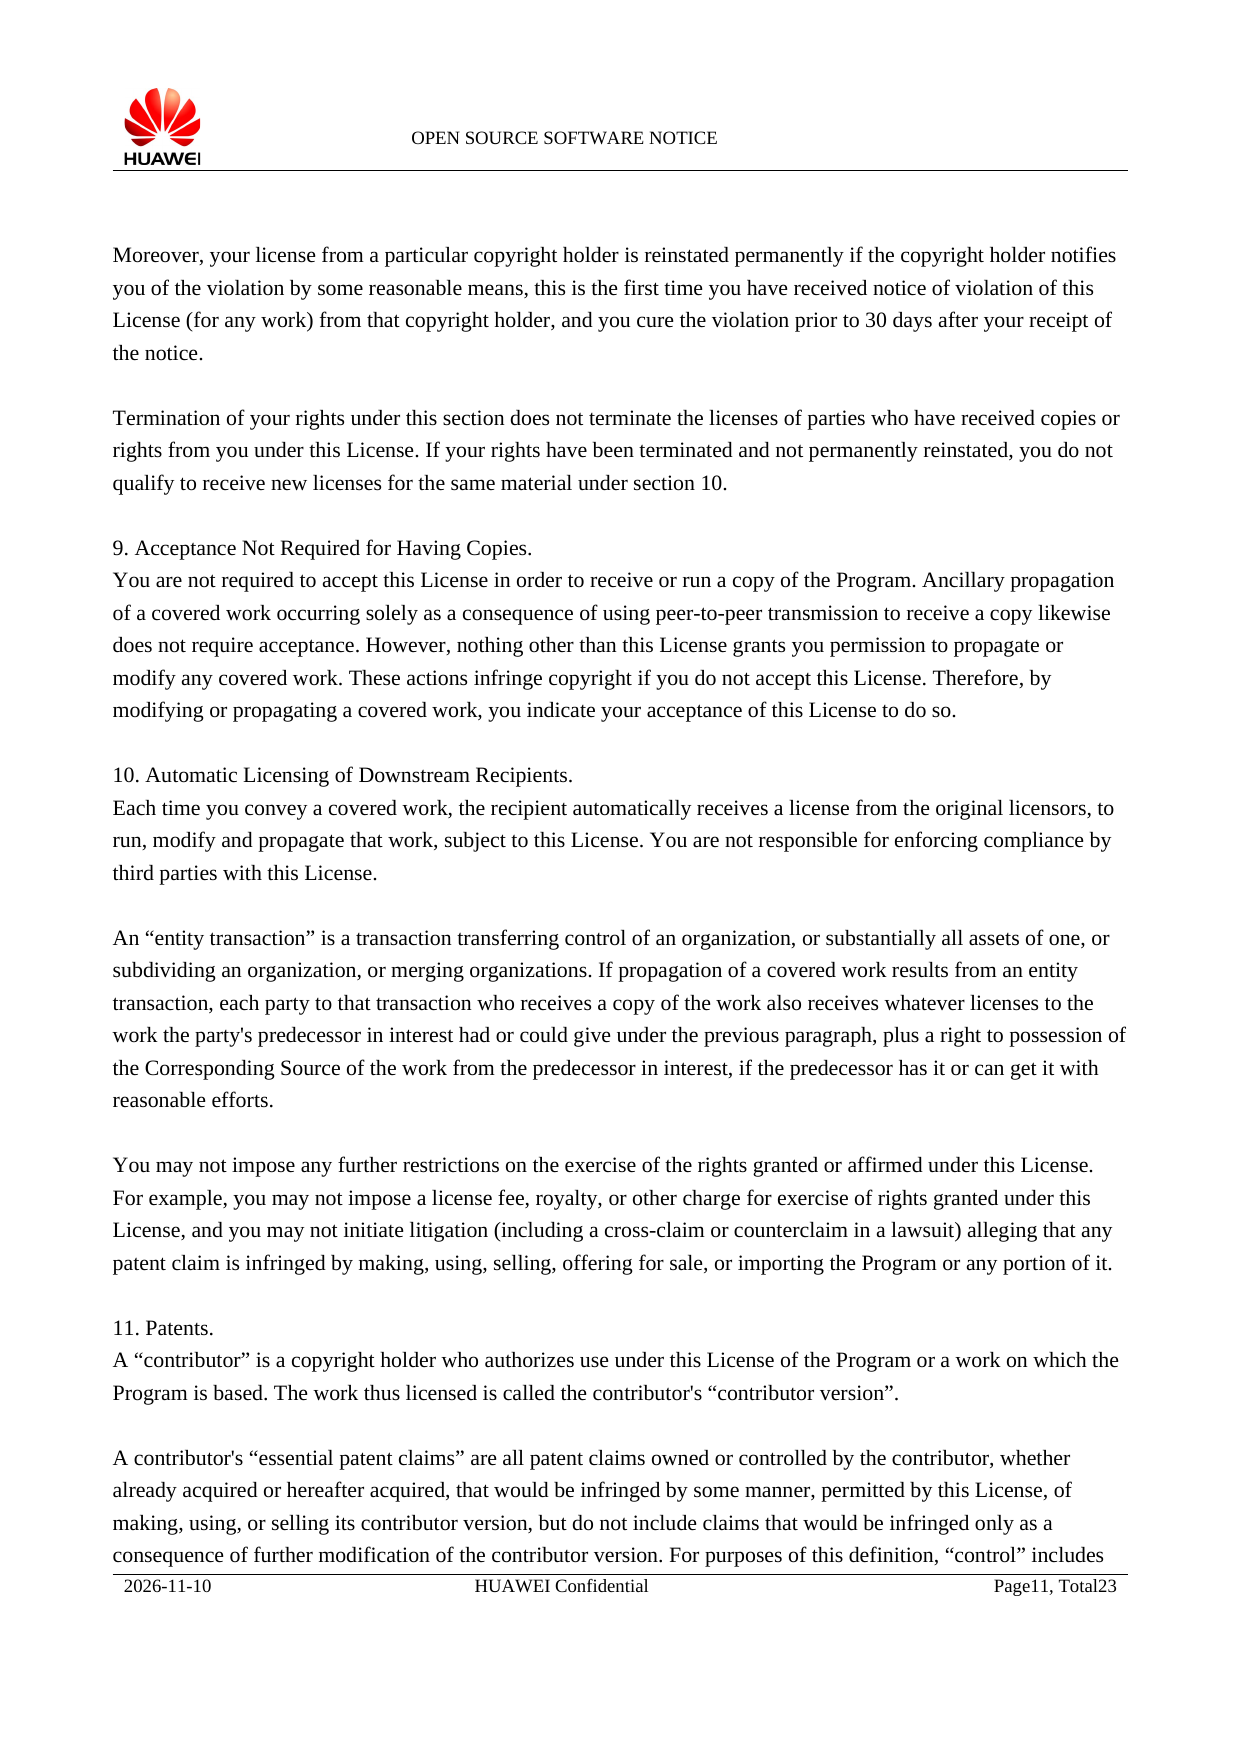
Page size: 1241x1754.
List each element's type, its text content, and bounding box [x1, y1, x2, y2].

picture [124, 88, 201, 165]
